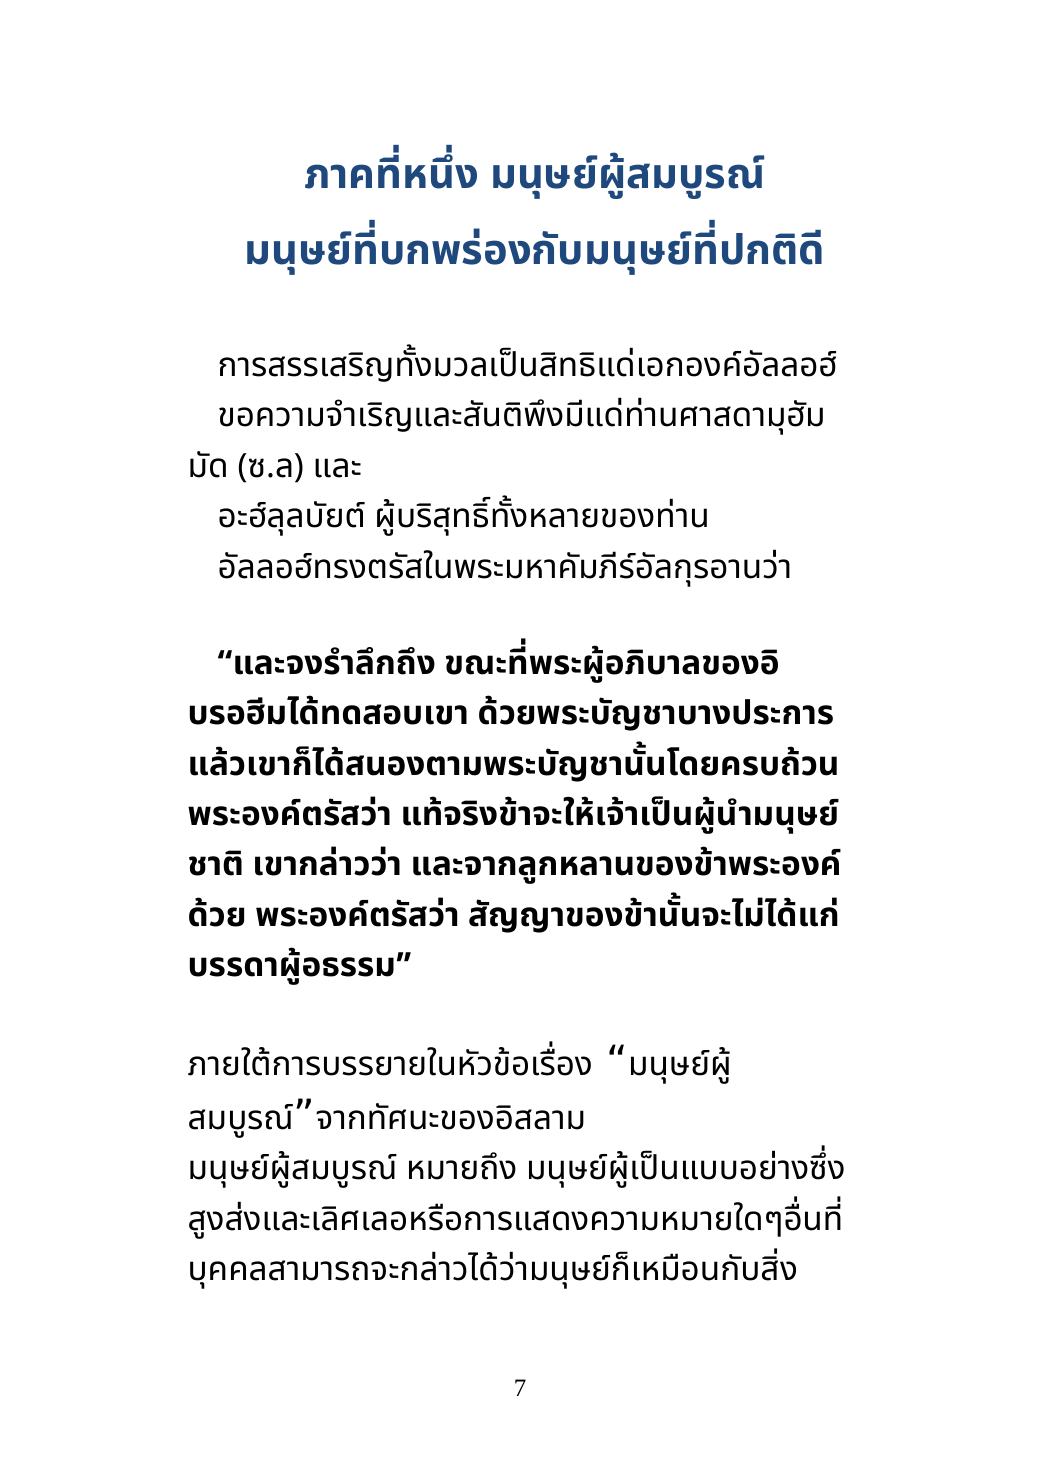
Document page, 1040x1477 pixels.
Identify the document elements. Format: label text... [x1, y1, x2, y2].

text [187, 1144, 852, 1296]
text อะฮ์ลุลบัยต์ ผู้บริสุทธิ์ทั้งหลายของท่าน [187, 492, 852, 543]
text ขอความจำเริญและสันติพึงมีแด่ท่านศาสดามุฮัมมัด (ซ.ล) และ [187, 391, 852, 492]
subtitle ภาคที่หนึ่ง มนุษย์ผู้สมบูรณ์ [187, 144, 852, 207]
text ภายใต้การบรรยายในหัวข้อเรื่อง “มนุษย์ผู้สมบูรณ์”จากทัศนะของอิสลาม [187, 1037, 852, 1144]
text “และจงรำลึกถึง ขณะที่พระผู้อภิบาลของอิบรอฮีมได้ทดสอบเขา ด้วยพระบัญชาบางประการ แล้วเขาก็ได้สนองตามพระบัญชานั้นโดยครบถ้วน พระองค์ตรัสว่า แท้จริงข้าจะให้เจ้าเป็นผู้นำมนุษย์ชาติ เขากล่าวว่า และจากลูกหลานของข้าพระองค์ด้วย พระองค์ตรัสว่า สัญญาของข้านั้นจะไม่ได้แก่บรรดาผู้อธรรม” [187, 638, 852, 992]
text อัลลอฮ์ทรงตรัสในพระมหาคัมภีร์อัลกุรอานว่า [187, 543, 852, 593]
text การสรรเสริญทั้งมวลเป็นสิทธิแด่เอกองค์อัลลอฮ์ [187, 341, 852, 391]
subtitle มนุษย์ที่บกพร่องกับมนุษย์ที่ปกติดี [187, 220, 852, 283]
